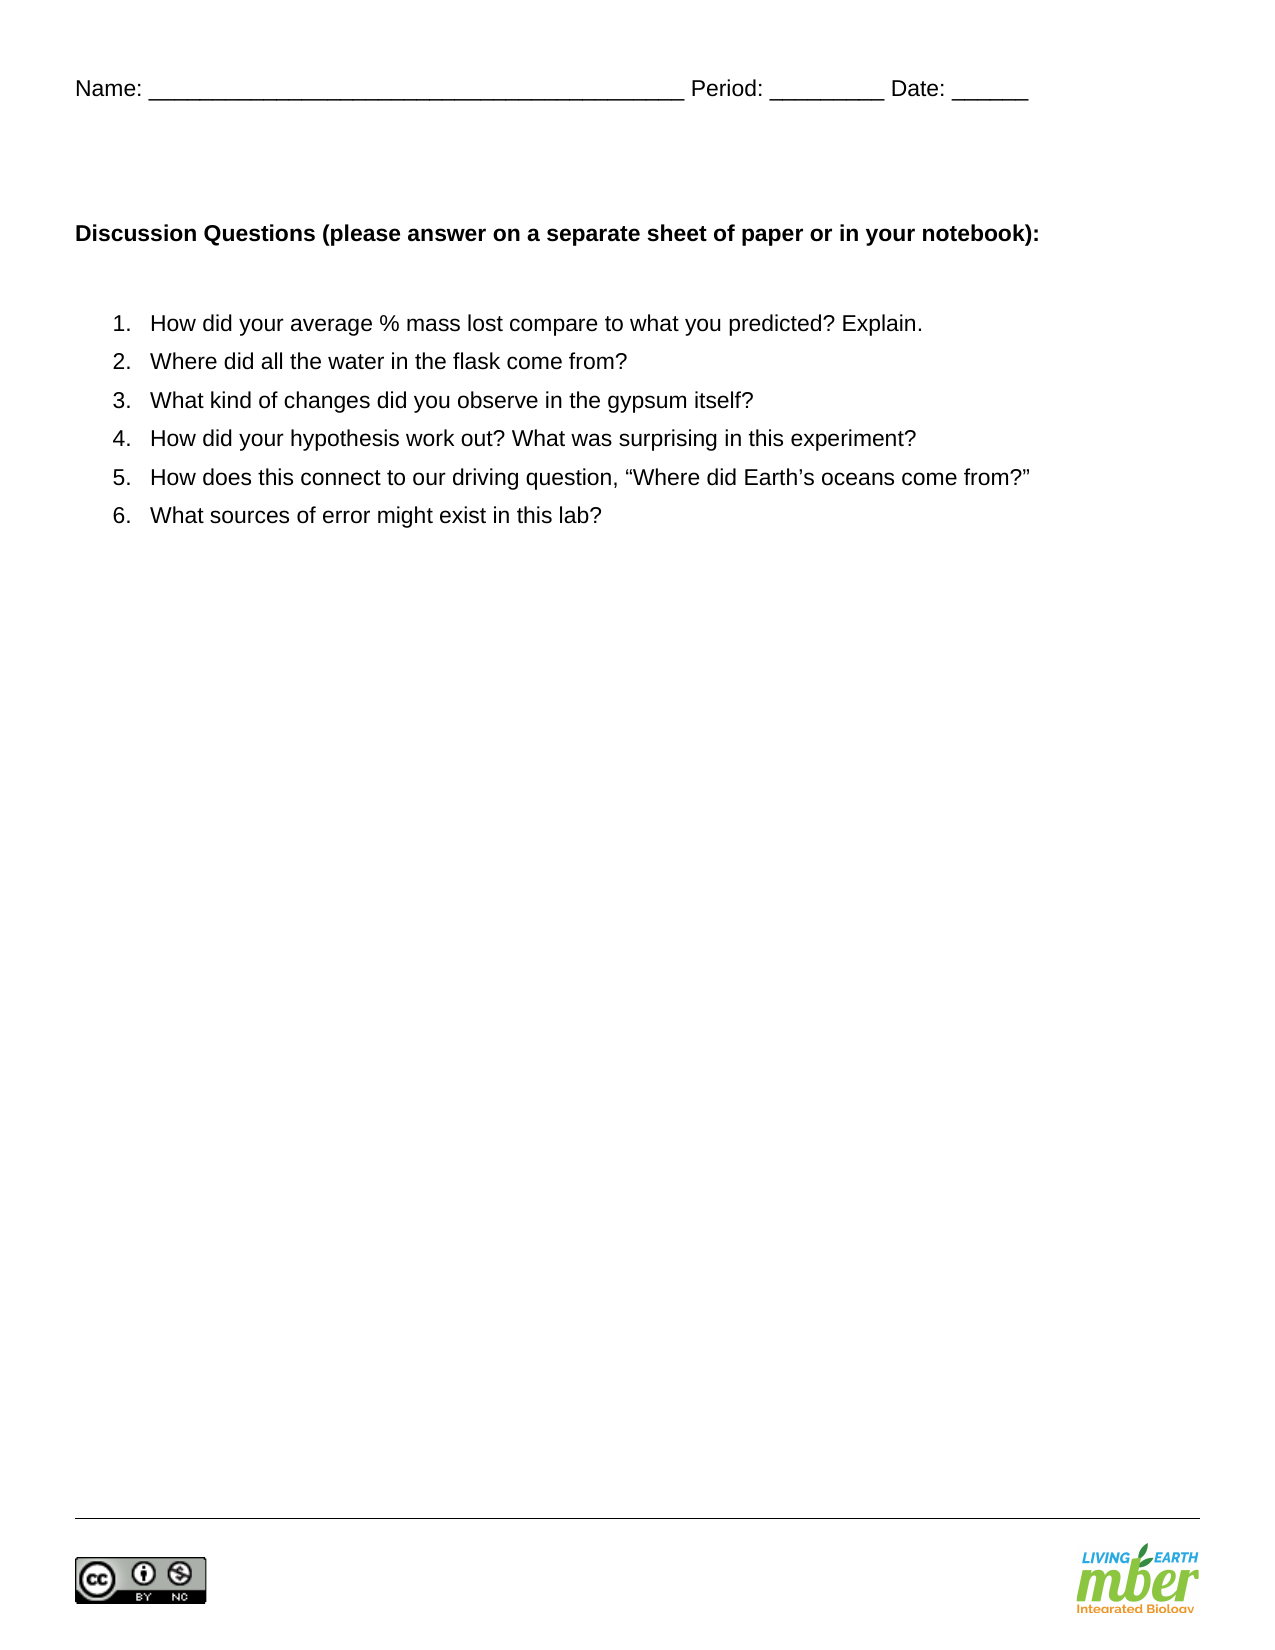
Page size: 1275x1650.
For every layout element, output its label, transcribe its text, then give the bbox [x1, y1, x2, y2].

list How does this connect to our driving question, “Where did Earth’s oceans come from?” [112, 464, 1200, 490]
list What kind of changes did you observe in the gypsum itself? [112, 387, 1200, 413]
picture [1076, 1543, 1199, 1613]
text Discussion Questions (please answer on a separate sheet of paper or in your notebook): [75, 219, 1200, 246]
list Where did all the water in the flask come from? [112, 348, 1200, 375]
list How did your average % mass lost compare to what you predicted? Explain. [112, 310, 1200, 336]
list How did your hypothesis work out? What was surprising in this experiment? [112, 425, 1200, 452]
picture [75, 1557, 207, 1604]
list What sources of error might exist in this lab? [112, 502, 1200, 529]
